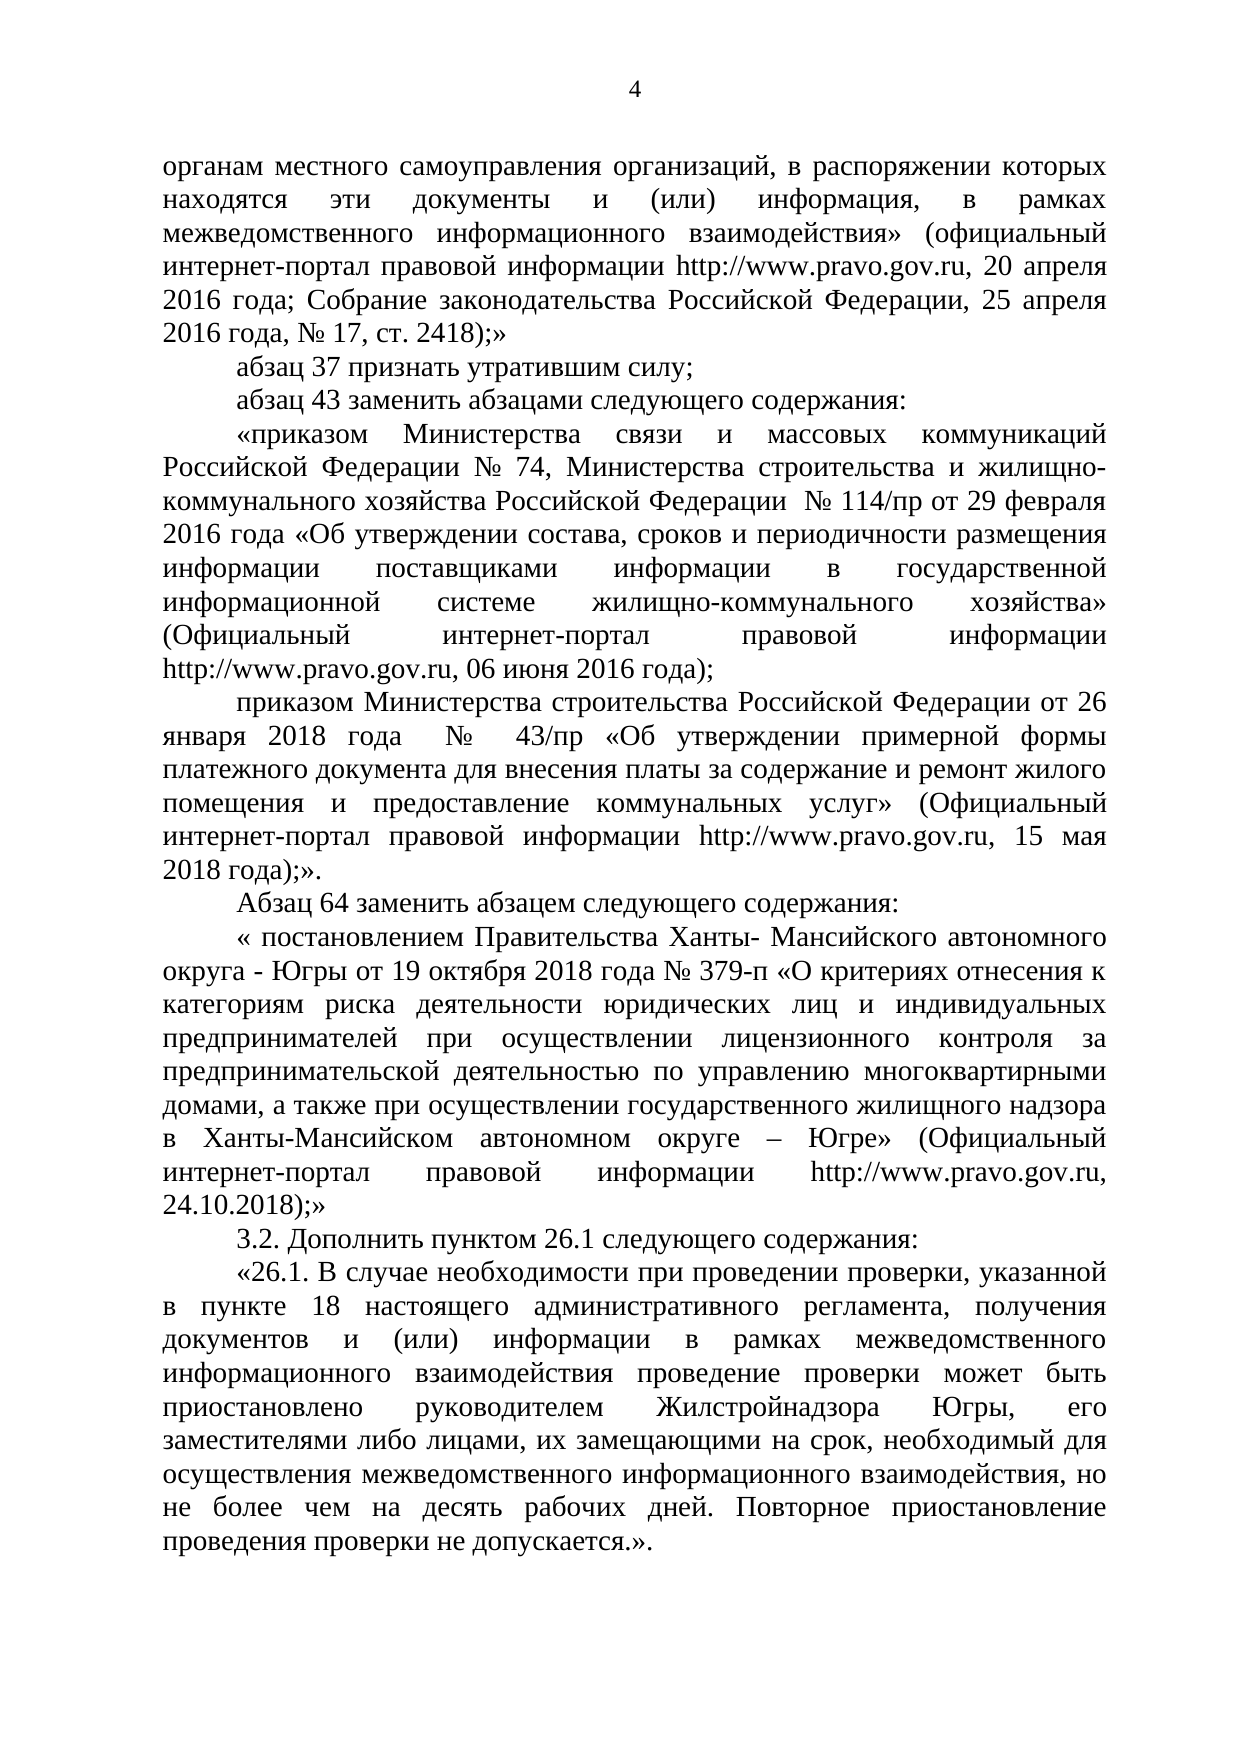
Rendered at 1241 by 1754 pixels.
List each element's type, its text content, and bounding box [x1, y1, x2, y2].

text « постановлением Правительства Ханты- Мансийского автономного округа - Югры от 19 октября 2018 года № 379-п «О критериях отнесения к категориям риска деятельности юридических лиц и индивидуальных предпринимателей при осуществлении лицензионного контроля за предпринимательской деятельностью по управлению многоквартирными домами, а также при осуществлении государственного жилищного надзора в Ханты-Мансийском автономном округе – Югре» (Официальный интернет-портал правовой информации http://www.pravo.gov.ru, 24.10.2018);» [162, 919, 1107, 1221]
title абзац 37 признать утратившим силу; [162, 349, 1107, 382]
text «приказом Министерства связи и массовых коммуникаций Российской Федерации № 74, Министерства строительства и жилищно-коммунального хозяйства Российской Федерации № 114/пр от 29 февраля 2016 года «Об утверждении состава, сроков и периодичности размещения информации поставщиками информации в государственной информационной системе жилищно-коммунального хозяйства» (Официальный интернет-портал правовой информации http://www.pravo.gov.ru, 06 июня 2016 года); [162, 416, 1107, 684]
text Абзац 64 заменить абзацем следующего содержания: [162, 886, 1107, 919]
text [162, 148, 1107, 349]
text 3.2. Дополнить пунктом 26.1 следующего содержания: [162, 1221, 1107, 1254]
title абзац 43 заменить абзацами следующего содержания: [162, 382, 1107, 416]
text «26.1. В случае необходимости при проведении проверки, указанной в пункте 18 настоящего административного регламента, получения документов и (или) информации в рамках межведомственного информационного взаимодействия проведение проверки может быть приостановлено руководителем Жилстройнадзора Югры, его заместителями либо лицами, их замещающими на срок, необходимый для осуществления межведомственного информационного взаимодействия, но не более чем на десять рабочих дней. Повторное приостановление проведения проверки не допускается.». [162, 1254, 1107, 1556]
text приказом Министерства строительства Российской Федерации от 26 января 2018 года № 43/пр «Об утверждении примерной формы платежного документа для внесения платы за содержание и ремонт жилого помещения и предоставление коммунальных услуг» (Официальный интернет-портал правовой информации http://www.pravo.gov.ru, 15 мая 2018 года);». [162, 684, 1107, 886]
